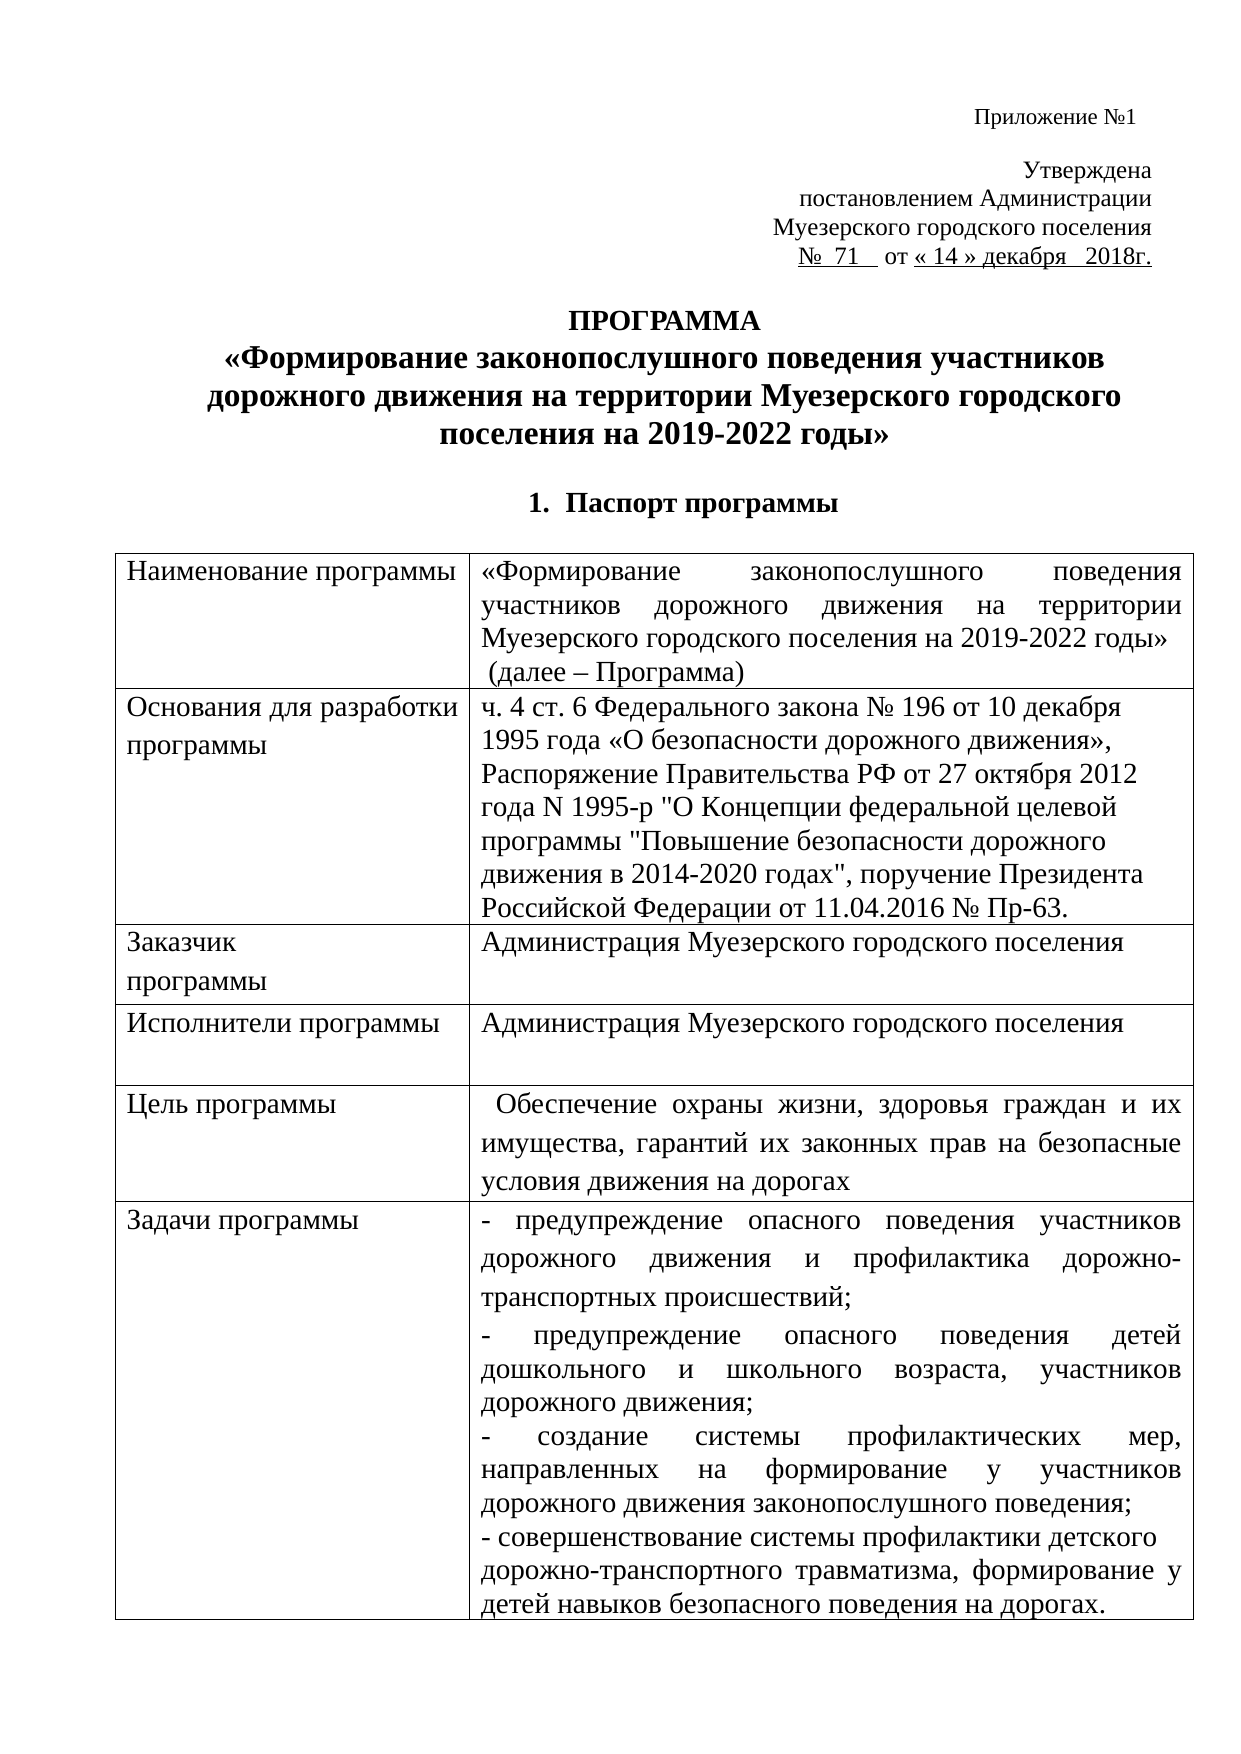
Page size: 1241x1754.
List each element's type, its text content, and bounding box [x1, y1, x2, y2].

table_cell Администрация Муезерского городского поселения [470, 925, 1193, 1004]
text постановлением Администрации [177, 183, 1152, 212]
table_cell Задачи программы [116, 1202, 469, 1619]
table_cell Основания для разработки программы [116, 689, 469, 923]
table_cell Администрация Муезерского городского поселения [470, 1005, 1193, 1085]
table_cell Заказчик программы [116, 925, 469, 1004]
text Приложение №1 [177, 103, 1152, 130]
table_header «Формирование законопослушного поведения участников дорожного движения на территории Муезерского городского поселения на 2019-2022 годы» (далее – Программа) [470, 554, 1193, 688]
text «Формирование законопослушного поведения участников дорожного движения на территории Муезерского городского поселения на 2019-2022 годы» [177, 337, 1152, 452]
text Муезерского городского поселения [177, 212, 1152, 241]
table_cell Цель программы [116, 1086, 469, 1201]
table_header Наименование программы [116, 554, 469, 688]
table_cell - предупреждение опасного поведения участников дорожного движения и профилактика дорожно-транспортных происшествий; - предупреждение опасного поведения детей дошкольного и школьного возраста, участников дорожного движения; - создание системы профилактических мер, направленных на формирование у участников дорожного движения законопослушного поведения; - совершенствование системы профилактики детского дорожно-транспортного травматизма, формирование у детей навыков безопасного поведения на дорогах. [470, 1202, 1193, 1619]
list Паспорт программы [215, 485, 1152, 519]
table_cell Обеспечение охраны жизни, здоровья граждан и их имущества, гарантий их законных прав на безопасные условия движения на дорогах [470, 1086, 1193, 1201]
text Утверждена [177, 155, 1152, 183]
table_cell ч. 4 ст. 6 Федерального закона № 196 от 10 декабря 1995 года «О безопасности дорожного движения», Распоряжение Правительства РФ от 27 октября 2012 года N 1995-р "О Концепции федеральной целевой программы "Повышение безопасности дорожного движения в 2014-2020 годах", поручение Президента Российской Федерации от 11.04.2016 № Пр-63. [470, 689, 1193, 923]
text ПРОГРАММА [177, 303, 1152, 337]
text № 71 от « 14 » декабря 2018г. [177, 241, 1152, 270]
table_cell Исполнители программы [116, 1005, 469, 1085]
